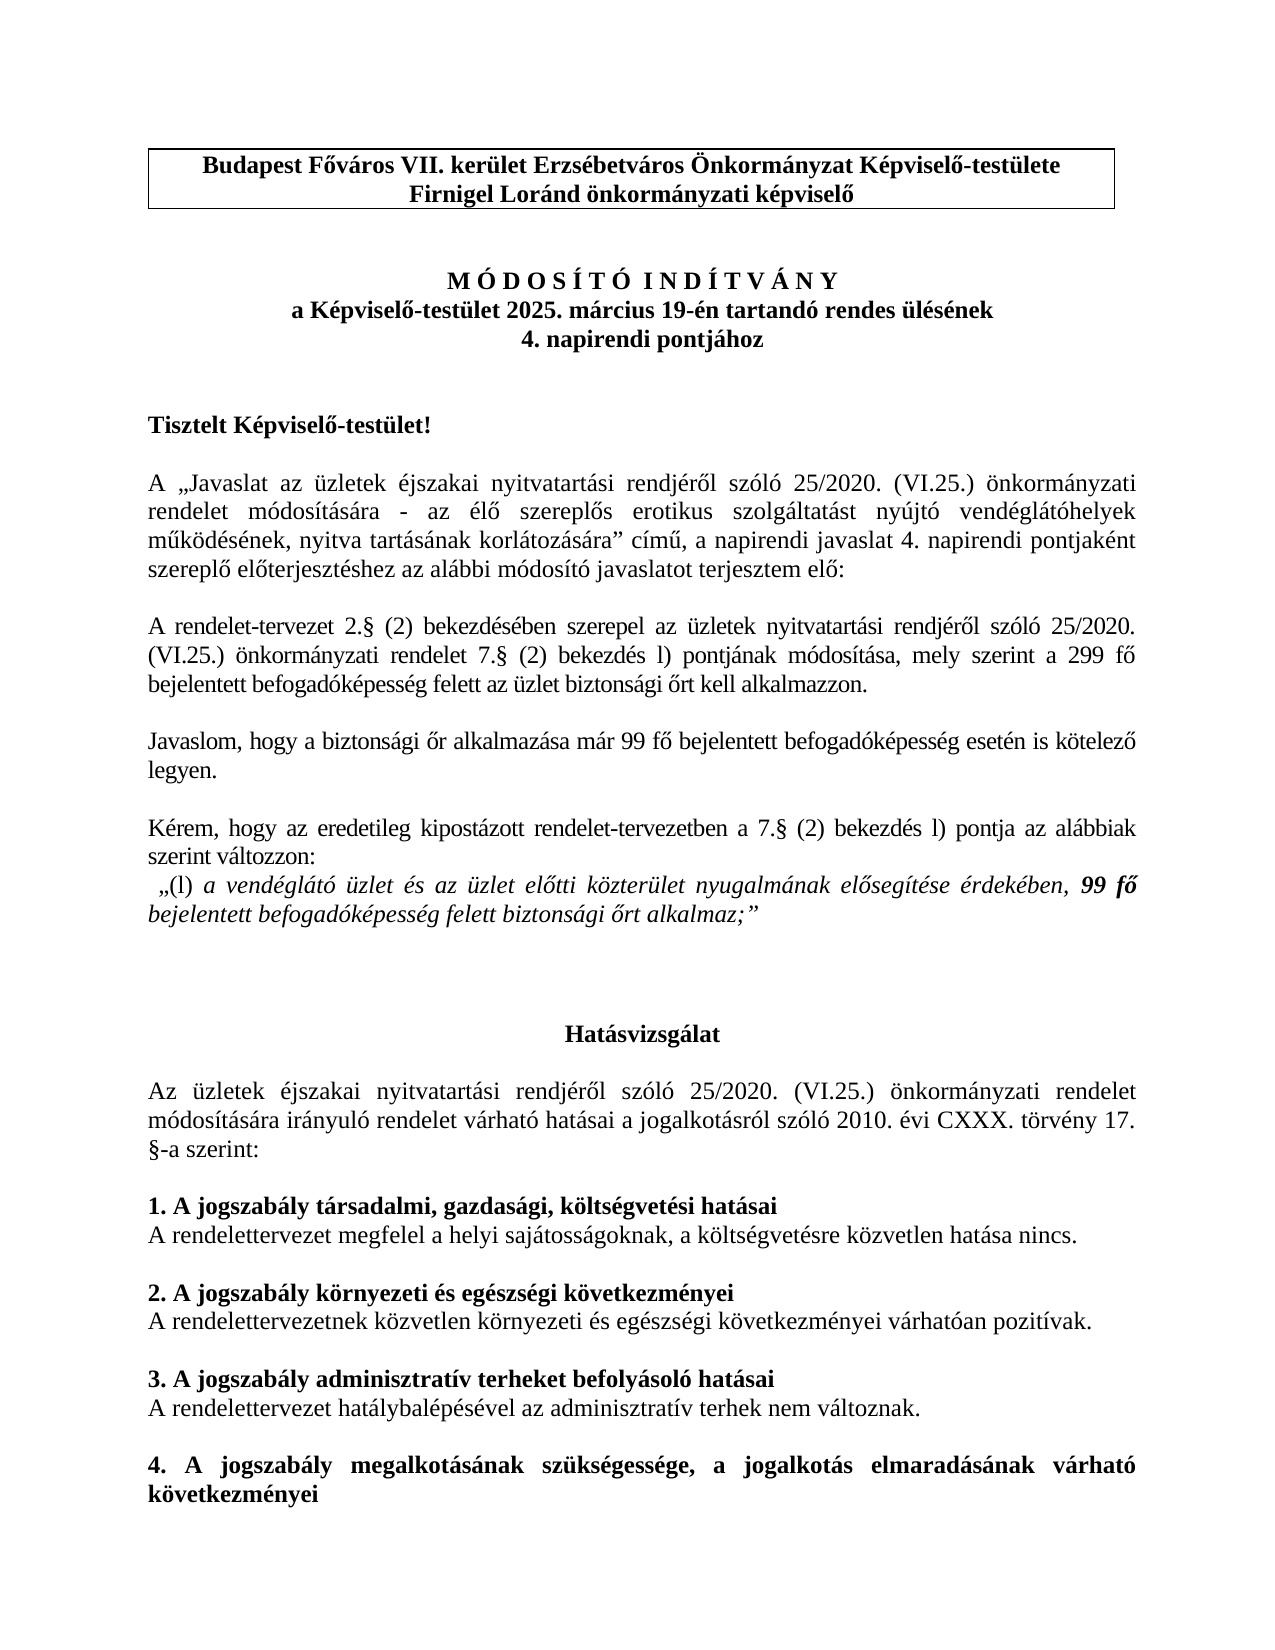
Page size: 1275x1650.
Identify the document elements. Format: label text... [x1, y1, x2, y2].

text A rendelettervezetnek közvetlen környezeti és egészségi következményei várhatóan pozitívak. [148, 1306, 1137, 1335]
text Hatásvizsgálat [148, 1019, 1137, 1048]
text 2. A jogszabály környezeti és egészségi következményei [148, 1278, 1137, 1306]
text M Ó D O S Í T Ó I N D Í T V Á N Y [148, 266, 1137, 295]
text Tisztelt Képviselő-testület! [148, 410, 1137, 439]
text A rendelet-tervezet 2.§ (2) bekezdésében szerepel az üzletek nyitvatartási rendjéről szóló 25/2020. (VI.25.) önkormányzati rendelet 7.§ (2) bekezdés l) pontjának módosítása, mely szerint a 299 fő bejelentett befogadóképesség felett az üzlet biztonsági őrt kell alkalmazzon. [148, 611, 1137, 698]
text 4. napirendi pontjához [148, 324, 1137, 353]
text Az üzletek éjszakai nyitvatartási rendjéről szóló 25/2020. (VI.25.) önkormányzati rendelet módosítására irányuló rendelet várható hatásai a jogalkotásról szóló 2010. évi CXXX. törvény 17. §-a szerint: [148, 1076, 1137, 1163]
text 4. A jogszabály megalkotásának szükségessége, a jogalkotás elmaradásának várható következményei [148, 1450, 1137, 1508]
text A rendelettervezet megfelel a helyi sajátosságoknak, a költségvetésre közvetlen hatása nincs. [148, 1220, 1137, 1249]
text 1. A jogszabály társadalmi, gazdasági, költségvetési hatásai [148, 1191, 1137, 1220]
text A rendelettervezet hatálybalépésével az adminisztratív terhek nem változnak. [148, 1393, 1137, 1421]
text 3. A jogszabály adminisztratív terheket befolyásoló hatásai [148, 1364, 1137, 1393]
text a Képviselő-testület 2025. március 19-én tartandó rendes ülésének [148, 295, 1137, 324]
text Kérem, hogy az eredetileg kipostázott rendelet-tervezetben a 7.§ (2) bekezdés l) pontja az alábbiak szerint változzon: [148, 813, 1137, 870]
text Javaslom, hogy a biztonsági őr alkalmazása már 99 fő bejelentett befogadóképesség esetén is kötelező legyen. [148, 726, 1137, 784]
table_header Budapest Főváros VII. kerület Erzsébetváros Önkormányzat Képviselő-testülete Firnigel Loránd önkormányzati képviselő [149, 150, 1114, 207]
text A „Javaslat az üzletek éjszakai nyitvatartási rendjéről szóló 25/2020. (VI.25.) önkormányzati rendelet módosítására - az élő szereplős erotikus szolgáltatást nyújtó vendéglátóhelyek működésének, nyitva tartásának korlátozására” című, a napirendi javaslat 4. napirendi pontjaként szereplő előterjesztéshez az alábbi módosító javaslatot terjesztem elő: [148, 468, 1137, 583]
text „(l) a vendéglátó üzlet és az üzlet előtti közterület nyugalmának elősegítése érdekében, 99 fő bejelentett befogadóképesség felett biztonsági őrt alkalmaz;” [148, 870, 1137, 928]
